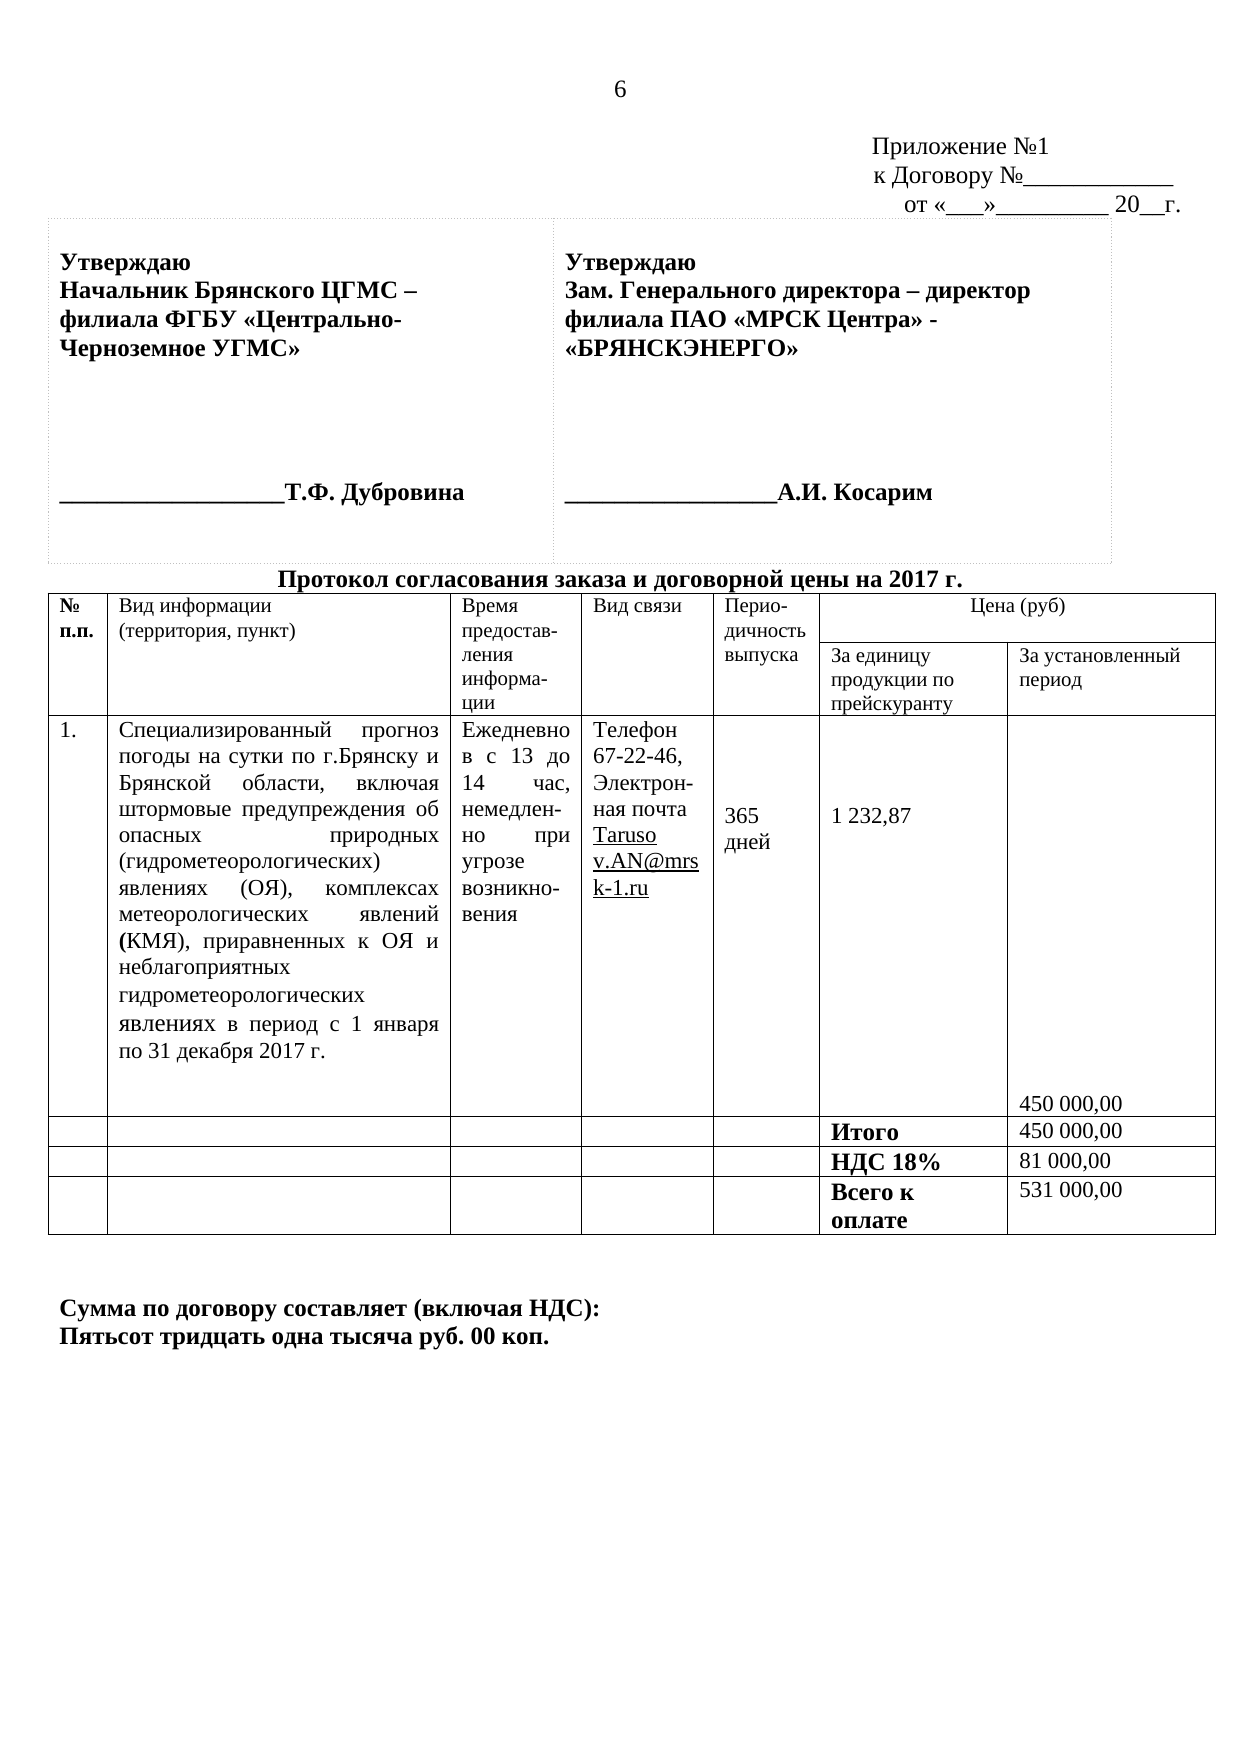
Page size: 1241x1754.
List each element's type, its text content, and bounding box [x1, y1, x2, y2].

table_header Вид связи [582, 594, 713, 715]
table_cell 450 000,00 [1008, 1117, 1215, 1146]
table_cell [451, 1117, 581, 1146]
table_header Утверждаю Начальник Брянского ЦГМС – филиала ФГБУ «Центрально-Черноземное УГМС» __________________Т.Ф. Дубровина [48, 218, 553, 563]
table_cell [108, 1117, 450, 1146]
text от «___»_________ 20__г. [59, 189, 1181, 218]
table_cell За установленный период [1008, 643, 1215, 715]
table_header Вид информации (территория, пункт) [108, 594, 450, 715]
table_cell 1. [49, 716, 107, 1116]
table_cell 365 дней [714, 716, 819, 1116]
table_cell 531 000,00 [1008, 1177, 1215, 1234]
table_cell [451, 1177, 581, 1234]
table_cell [49, 1177, 107, 1234]
table_header № п.п. [49, 594, 107, 715]
text Пятьсот тридцать одна тысяча руб. 00 коп. [59, 1321, 1181, 1350]
table_header Цена (руб) [820, 594, 1215, 642]
table_header Перио- дичность выпуска [714, 594, 819, 715]
table_header Утверждаю Зам. Генерального директора – директор филиала ПАО «МРСК Центра» - «БРЯНСКЭНЕРГО» _________________А.И. Косарим [553, 218, 1112, 563]
text к Договору №____________ [59, 160, 1181, 189]
table_cell [108, 1177, 450, 1234]
table_cell [49, 1147, 107, 1176]
text Приложение №1 [59, 131, 1181, 160]
text Сумма по договору составляет (включая НДС): [59, 1293, 1181, 1321]
table_cell [582, 1147, 713, 1176]
table_cell НДС 18% [820, 1147, 1007, 1176]
table_header Время предостав-ления информа-ции [451, 594, 581, 715]
table_cell 81 000,00 [1008, 1147, 1215, 1176]
table_cell [582, 1117, 713, 1146]
table_cell Телефон 67-22-46, Электрон-ная почта Tarusov.AN@mrsk-1.ru [582, 716, 713, 1116]
table_cell [714, 1117, 819, 1146]
table_cell [451, 1147, 581, 1176]
table_cell Ежедневно в с 13 до 14 час, немедлен-но при угрозе возникно-вения [451, 716, 581, 1116]
table_cell [49, 1117, 107, 1146]
table_cell [714, 1147, 819, 1176]
table_cell [714, 1177, 819, 1234]
table_cell 450 000,00 [1008, 716, 1215, 1116]
table_cell За единицу продукции по прейскуранту [820, 643, 1007, 715]
table_cell [108, 1147, 450, 1176]
table_cell 1 232,87 [820, 716, 1007, 1116]
table_cell Итого [820, 1117, 1007, 1146]
text Протокол согласования заказа и договорной цены на 2017 г. [59, 564, 1181, 592]
table_cell Всего к оплате [820, 1177, 1007, 1234]
table_cell [582, 1177, 713, 1234]
table_cell Специализированный прогноз погоды на сутки по г.Брянску и Брянской области, включая штормовые предупреждения об опасных природных (гидрометеорологических) явлениях (ОЯ), комплексах метеорологических явлений (КМЯ), приравненных к ОЯ и неблагоприятных гидрометеорологических явлениях в период с 1 января по 31 декабря 2017 г. [108, 716, 450, 1116]
